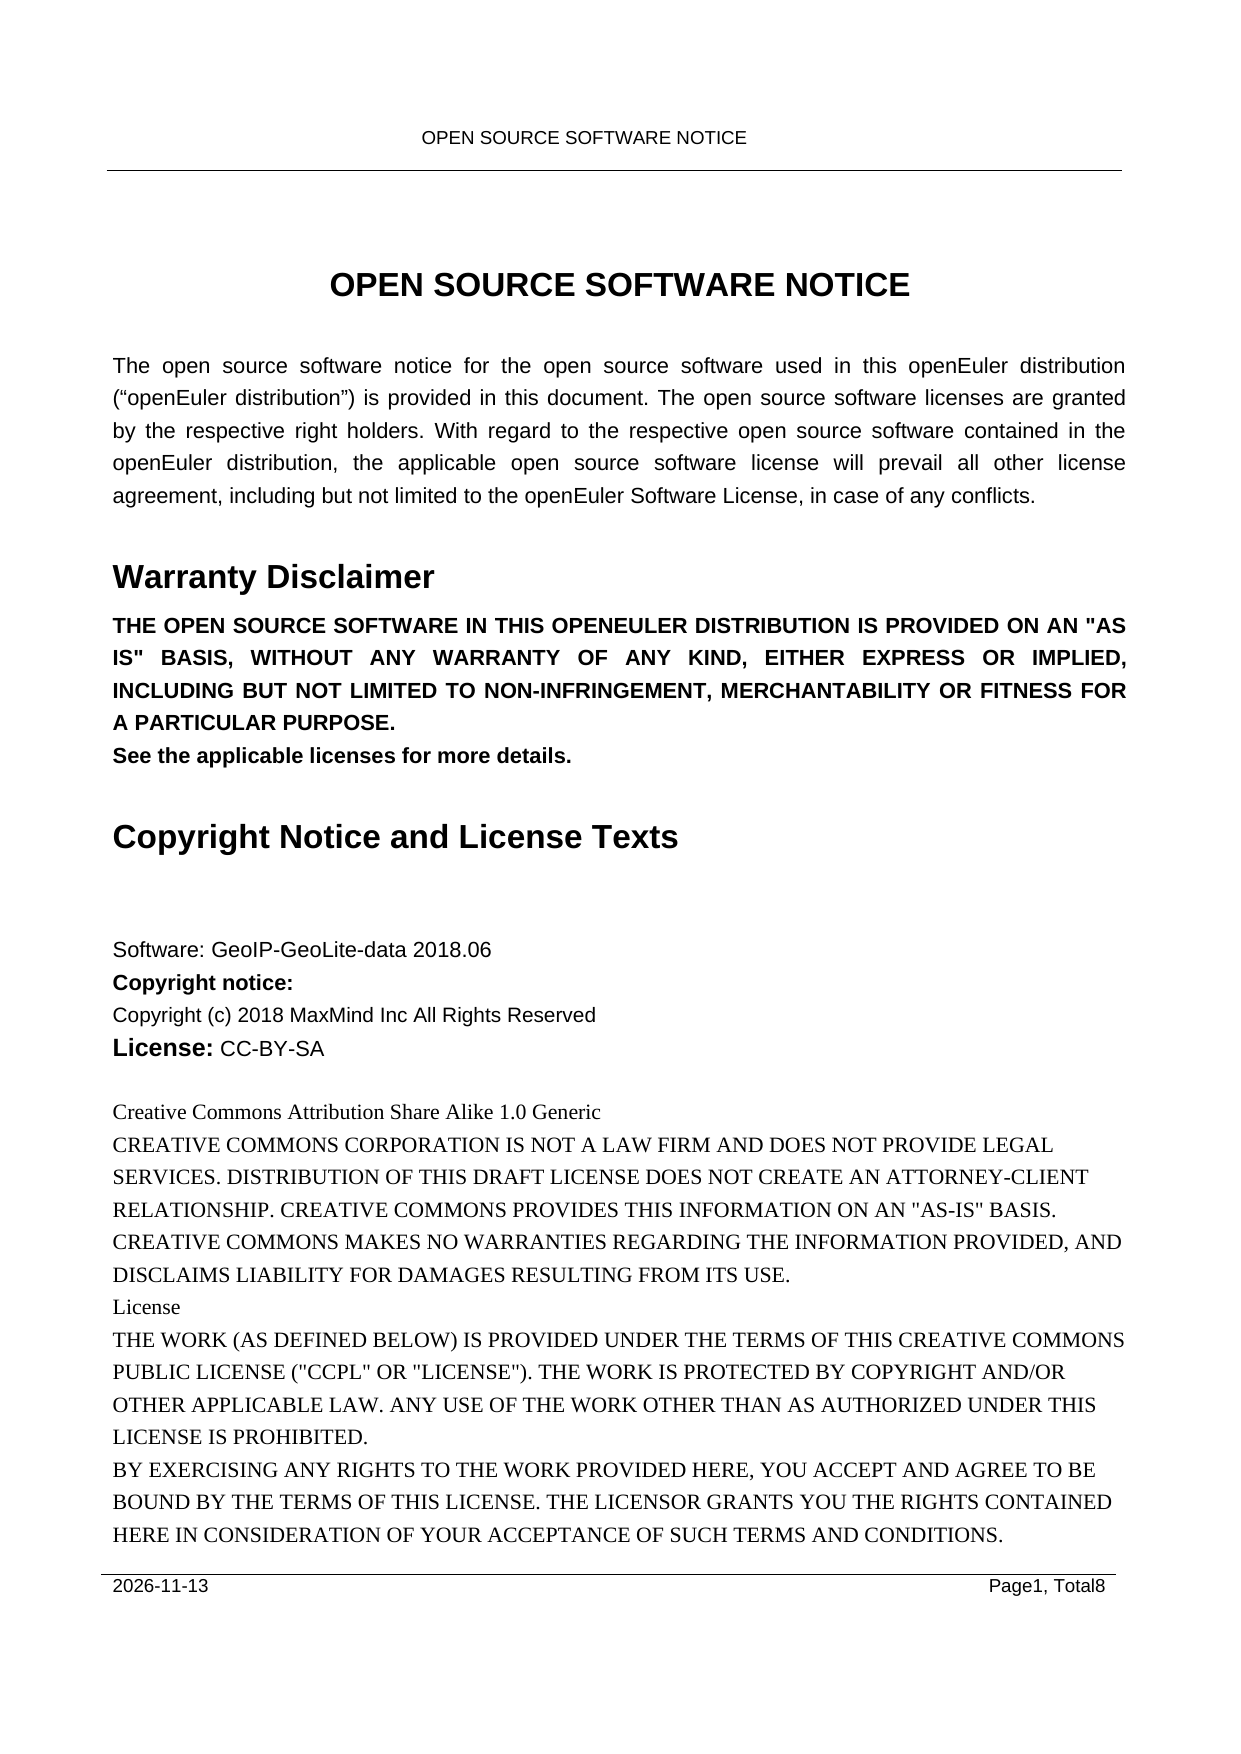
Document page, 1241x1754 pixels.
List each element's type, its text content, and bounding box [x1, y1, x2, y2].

text Copyright (c) 2018 MaxMind Inc All Rights Reserved [112, 998, 1128, 1031]
text Software: GeoIP-GeoLite-data 2018.06 [112, 933, 1128, 966]
text Copyright notice: [112, 966, 1128, 998]
text Copyright Notice and License Texts [112, 804, 1128, 869]
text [112, 1031, 1128, 1551]
text THE OPEN SOURCE SOFTWARE IN THIS OPENEULER DISTRIBUTION IS PROVIDED ON AN "AS IS" BASIS, WITHOUT ANY WARRANTY OF ANY KIND, EITHER EXPRESS OR IMPLIED, INCLUDING BUT NOT LIMITED TO NON-INFRINGEMENT, MERCHANTABILITY OR FITNESS FOR A PARTICULAR PURPOSE. See the applicable licenses for more details. [112, 609, 1128, 771]
text Warranty Disclaimer [112, 544, 1128, 609]
text OPEN SOURCE SOFTWARE NOTICE [112, 251, 1128, 316]
text The open source software notice for the open source software used in this openEuler distribution (“openEuler distribution”) is provided in this document. The open source software licenses are granted by the respective right holders. With regard to the respective open source software contained in the openEuler distribution, the applicable open source software license will prevail all other license agreement, including but not limited to the openEuler Software License, in case of any conflicts. [112, 349, 1128, 511]
